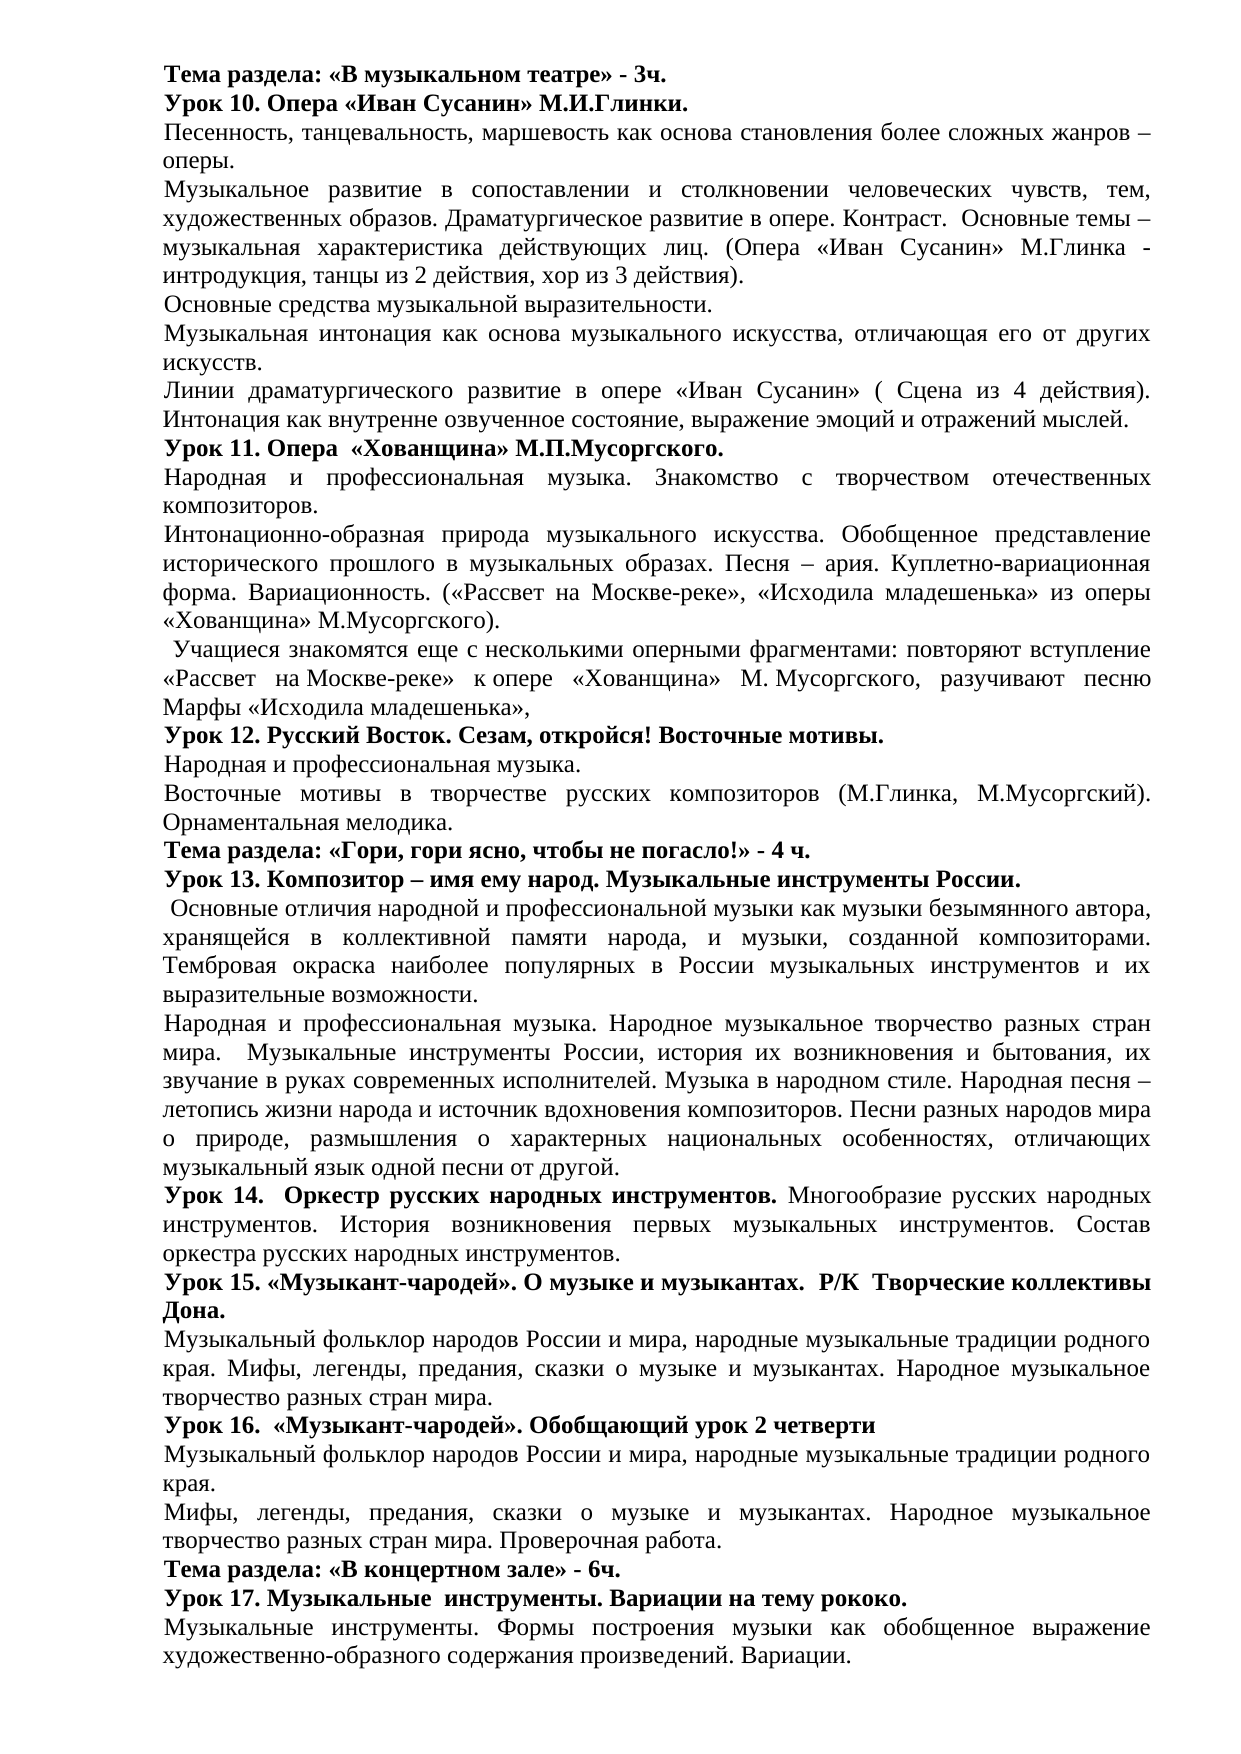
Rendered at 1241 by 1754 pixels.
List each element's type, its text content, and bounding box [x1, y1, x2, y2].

text Урок 13. Композитор – имя ему народ. Музыкальные инструменты России. [162, 864, 1152, 893]
text Урок 10. Опера «Иван Сусанин» М.И.Глинки. [162, 88, 1152, 117]
text Восточные мотивы в творчестве русских композиторов (М.Глинка, М.Мусоргский). Орнаментальная мелодика. [162, 778, 1152, 835]
text Урок 12. Русский Восток. Сезам, откройся! Восточные мотивы. [162, 720, 1152, 749]
text Музыкальные инструменты. Формы построения музыки как обобщенное выражение художественно-образного содержания произведений. Вариации. [162, 1612, 1152, 1669]
text Линии драматургического развитие в опере «Иван Сусанин» ( Сцена из 4 действия). Интонация как внутренне озвученное состояние, выражение эмоций и отражений мыслей. [162, 375, 1152, 433]
text Народная и профессиональная музыка. Народное музыкальное творчество разных стран мира. Музыкальные инструменты России, история их возникновения и бытования, их звучание в руках современных исполнителей. Музыка в народном стиле. Народная песня – летопись жизни народа и источник вдохновения композиторов. Песни разных народов мира о природе, размышления о характерных национальных особенностях, отличающих музыкальный язык одной песни от другой. [162, 1008, 1152, 1180]
text Урок 16. «Музыкант-чародей». Обобщающий урок 2 четверти [162, 1410, 1152, 1439]
text Музыкальный фольклор народов России и мира, народные музыкальные традиции родного края. Мифы, легенды, предания, сказки о музыке и музыкантах. Народное музыкальное творчество разных стран мира. [162, 1324, 1152, 1410]
text Музыкальное развитие в сопоставлении и столкновении человеческих чувств, тем, художественных образов. Драматургическое развитие в опере. Контраст. Основные темы – музыкальная характеристика действующих лиц. (Опера «Иван Сусанин» М.Глинка - интродукция, танцы из 2 действия, хор из 3 действия). [162, 174, 1152, 289]
text Основные средства музыкальной выразительности. [162, 289, 1152, 318]
text Тема раздела: «В музыкальном театре» - 3ч. [162, 59, 1152, 88]
text Урок 15. «Музыкант-чародей». О музыке и музыкантах. Р/К Творческие коллективы Дона. [162, 1267, 1152, 1324]
text Урок 17. Музыкальные инструменты. Вариации на тему рококо. [162, 1583, 1152, 1612]
text Музыкальная интонация как основа музыкального искусства, отличающая его от других искусств. [162, 318, 1152, 375]
text Народная и профессиональная музыка. [162, 749, 1152, 778]
text Народная и профессиональная музыка. Знакомство с творчеством отечественных композиторов. [162, 462, 1152, 519]
text Мифы, легенды, предания, сказки о музыке и музыкантах. Народное музыкальное творчество разных стран мира. Проверочная работа. [162, 1497, 1152, 1554]
text Учащиеся знакомятся еще с несколькими оперными фрагментами: повторяют вступление «Рассвет на Москве-реке» к опере «Хованщина» М. Мусоргского, разучивают песню Марфы «Исходила младешенька», [162, 634, 1152, 720]
text Урок 14. Оркестр русских народных инструментов. Многообразие русских народных инструментов. История возникновения первых музыкальных инструментов. Состав оркестра русских народных инструментов. [162, 1180, 1152, 1267]
text Интонационно-образная природа музыкального искусства. Обобщенное представление исторического прошлого в музыкальных образах. Песня – ария. Куплетно-вариационная форма. Вариационность. («Рассвет на Москве-реке», «Исходила младешенька» из оперы «Хованщина» М.Мусоргского). [162, 519, 1152, 634]
text Песенность, танцевальность, маршевость как основа становления более сложных жанров – оперы. [162, 117, 1152, 174]
text Основные отличия народной и профессиональной музыки как музыки безымянного автора, хранящейся в коллективной памяти народа, и музыки, созданной композиторами. Тембровая окраска наиболее популярных в России музыкальных инструментов и их выразительные возможности. [162, 893, 1152, 1008]
text Тема раздела: «Гори, гори ясно, чтобы не погасло!» - 4 ч. [162, 835, 1152, 864]
text Урок 11. Опера «Хованщина» М.П.Мусоргского. [162, 433, 1152, 462]
text Музыкальный фольклор народов России и мира, народные музыкальные традиции родного края. [162, 1439, 1152, 1497]
text Тема раздела: «В концертном зале» - 6ч. [162, 1554, 1152, 1583]
